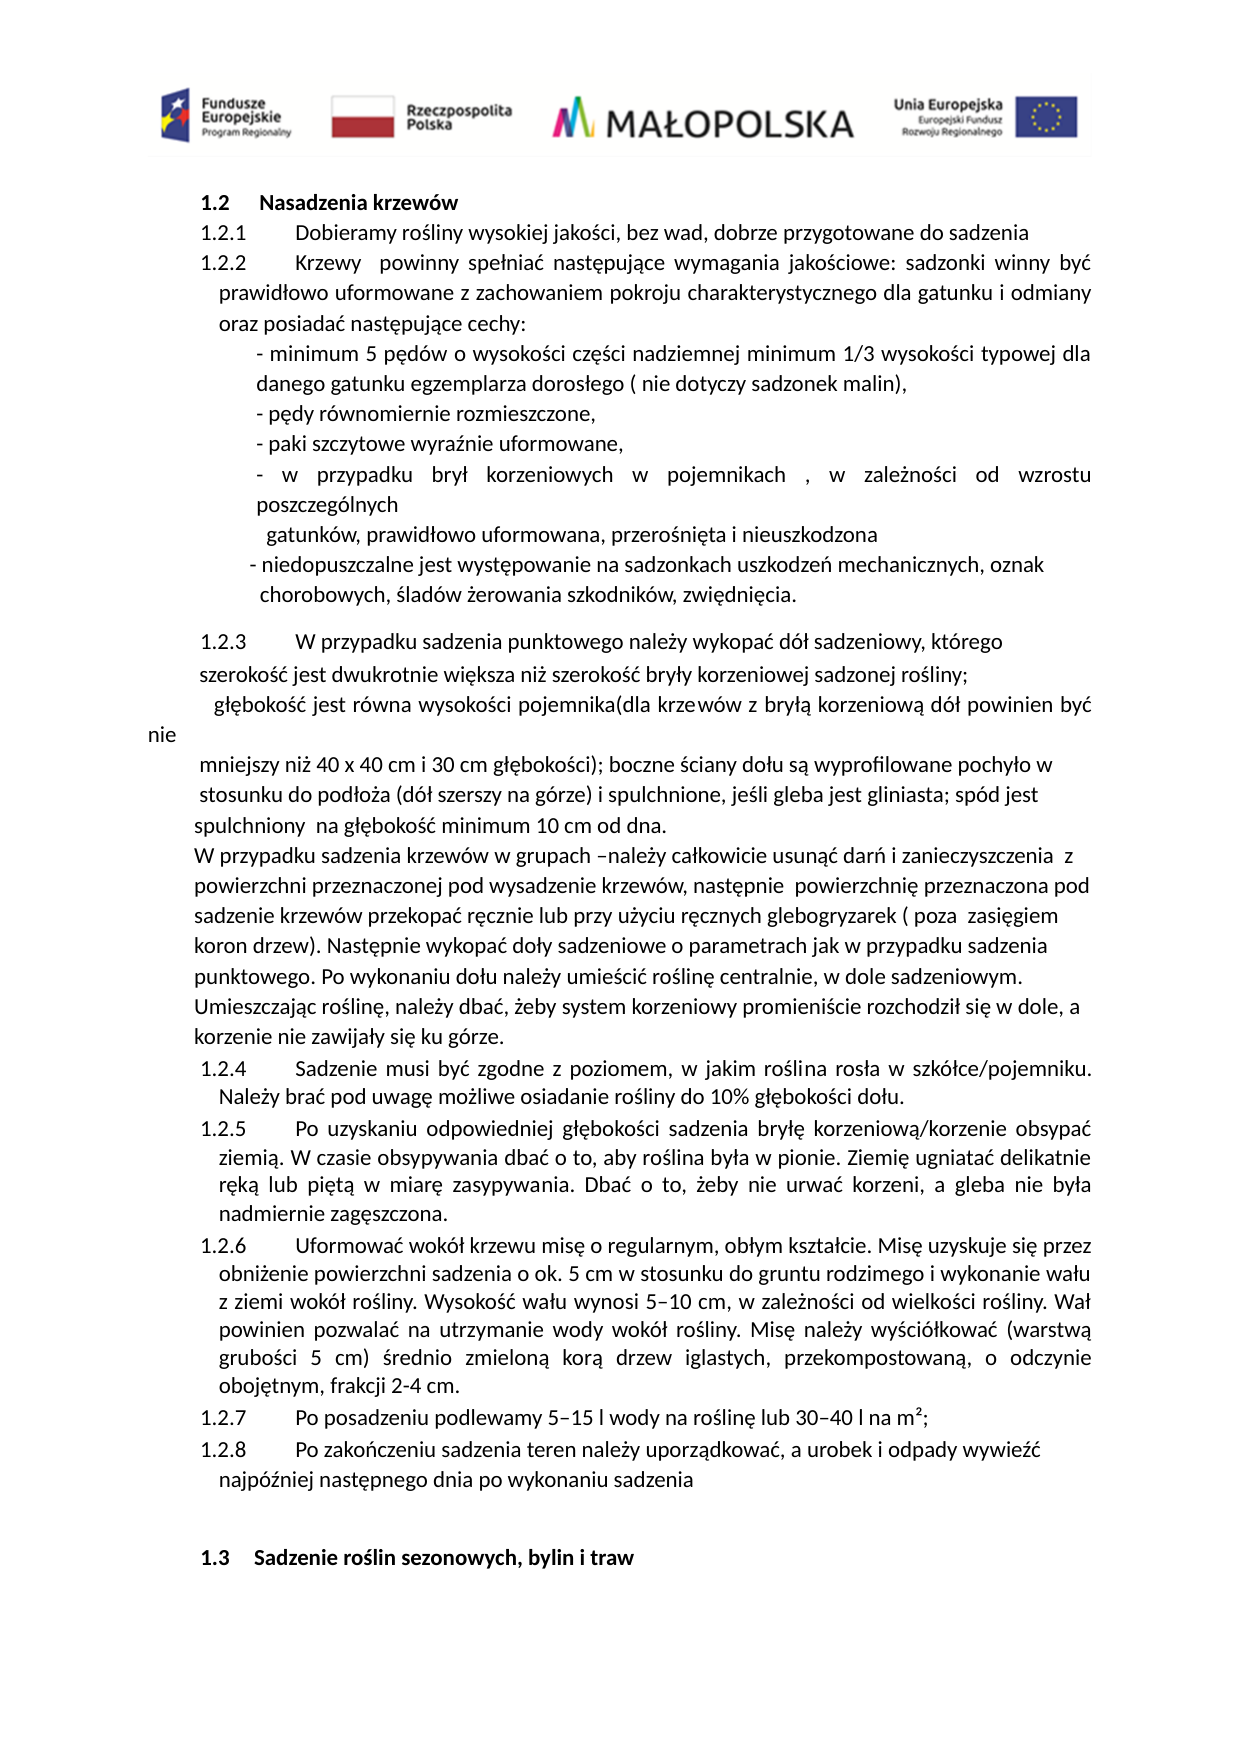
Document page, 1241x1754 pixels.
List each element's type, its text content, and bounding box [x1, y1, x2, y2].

list chorobowych, śladów żerowania szkodników, zwiędnięcia. [218, 581, 1093, 609]
list Uformować wokół krzewu misę o regularnym, obłym kształcie. Misę uzyskuje się przez obniżenie powierzchni sadzenia o ok. 5 cm w stosunku do gruntu rodzimego i wykonanie wału z ziemi wokół rośliny. Wysokość wału wynosi 5–10 cm, w zależności od wielkości rośliny. Wał powinien pozwalać na utrzymanie wody wokół rośliny. Misę należy wyściółkować (warstwą grubości 5 cm) średnio zmieloną korą drzew iglastych, przekompostowaną, o odczynie obojętnym, frakcji 2-4 cm. [195, 1231, 1093, 1399]
text powierzchni przeznaczonej pod wysadzenie krzewów, następnie powierzchnię przeznaczona pod [148, 871, 1093, 899]
list Po zakończeniu sadzenia teren należy uporządkować, a urobek i odpady wywieźć najpóźniej następnego dnia po wykonaniu sadzenia [195, 1435, 1093, 1493]
text stosunku do podłoża (dół szerszy na górze) i spulchnione, jeśli gleba jest gliniasta; spód jest [148, 781, 1093, 808]
text mniejszy niż 40 x 40 cm i 30 cm głębokości); boczne ściany dołu są wyprofilowane pochyło w [148, 750, 1093, 778]
list - minimum 5 pędów o wysokości części nadziemnej minimum 1/3 wysokości typowej dla danego gatunku egzemplarza dorosłego ( nie dotyczy sadzonek malin), [256, 339, 1093, 397]
list - paki szczytowe wyraźnie uformowane, [256, 429, 1093, 458]
text spulchniony na głębokość minimum 10 cm od dna. [148, 811, 1093, 839]
list - w przypadku brył korzeniowych w pojemnikach , w zależności od wzrostu poszczególnych [256, 460, 1093, 518]
list Po uzyskaniu odpowiedniej głębokości sadzenia bryłę korzeniową/korzenie obsypać ziemią. W czasie obsypywania dbać o to, aby roślina była w pionie. Ziemię ugniatać delikatnie ręką lub piętą w miarę zasypywania. Dbać o to, żeby nie urwać korzeni, a gleba nie była nadmiernie zagęszczona. [195, 1114, 1093, 1227]
text szerokość jest dwukrotnie większa niż szerokość bryły korzeniowej sadzonej rośliny; [148, 660, 1093, 688]
text sadzenie krzewów przekopać ręcznie lub przy użyciu ręcznych glebogryzarek ( poza zasięgiem [148, 901, 1093, 929]
text W przypadku sadzenia krzewów w grupach –należy całkowicie usunąć darń i zanieczyszczenia z [148, 841, 1093, 869]
list Dobieramy rośliny wysokiej jakości, bez wad, dobrze przygotowane do sadzenia [195, 218, 1093, 246]
list Krzewy powinny spełniać następujące wymagania jakościowe: sadzonki winny być prawidłowo uformowane z zachowaniem pokroju charakterystycznego dla gatunku i odmiany oraz posiadać następujące cechy: [195, 248, 1093, 337]
list - niedopuszczalne jest występowanie na sadzonkach uszkodzeń mechanicznych, oznak [218, 550, 1093, 578]
text punktowego. Po wykonaniu dołu należy umieścić roślinę centralnie, w dole sadzeniowym. [148, 962, 1093, 990]
text korzenie nie zawijały się ku górze. [148, 1022, 1093, 1050]
text głębokość jest równa wysokości pojemnika(dla krzewów z bryłą korzeniową dół powinien być nie [148, 690, 1093, 748]
text koron drzew). Następnie wykopać doły sadzeniowe o parametrach jak w przypadku sadzenia [148, 932, 1093, 959]
list Nasadzenia krzewów [195, 188, 1093, 216]
picture [147, 73, 1093, 158]
list Po posadzeniu podlewamy 5–15 l wody na roślinę lub 30–40 l na m²; [195, 1403, 1093, 1431]
list - pędy równomiernie rozmieszczone, [256, 399, 1093, 427]
list Sadzenie roślin sezonowych, bylin i traw [195, 1543, 1093, 1571]
list Sadzenie musi być zgodne z poziomem, w jakim roślina rosła w szkółce/pojemniku. Należy brać pod uwagę możliwe osiadanie rośliny do 10% głębokości dołu. [195, 1054, 1093, 1110]
text Umieszczając roślinę, należy dbać, żeby system korzeniowy promieniście rozchodził się w dole, a [148, 992, 1093, 1020]
list W przypadku sadzenia punktowego należy wykopać dół sadzeniowy, którego [195, 627, 1093, 656]
list gatunków, prawidłowo uformowana, przerośnięta i nieuszkodzona [256, 520, 1093, 548]
